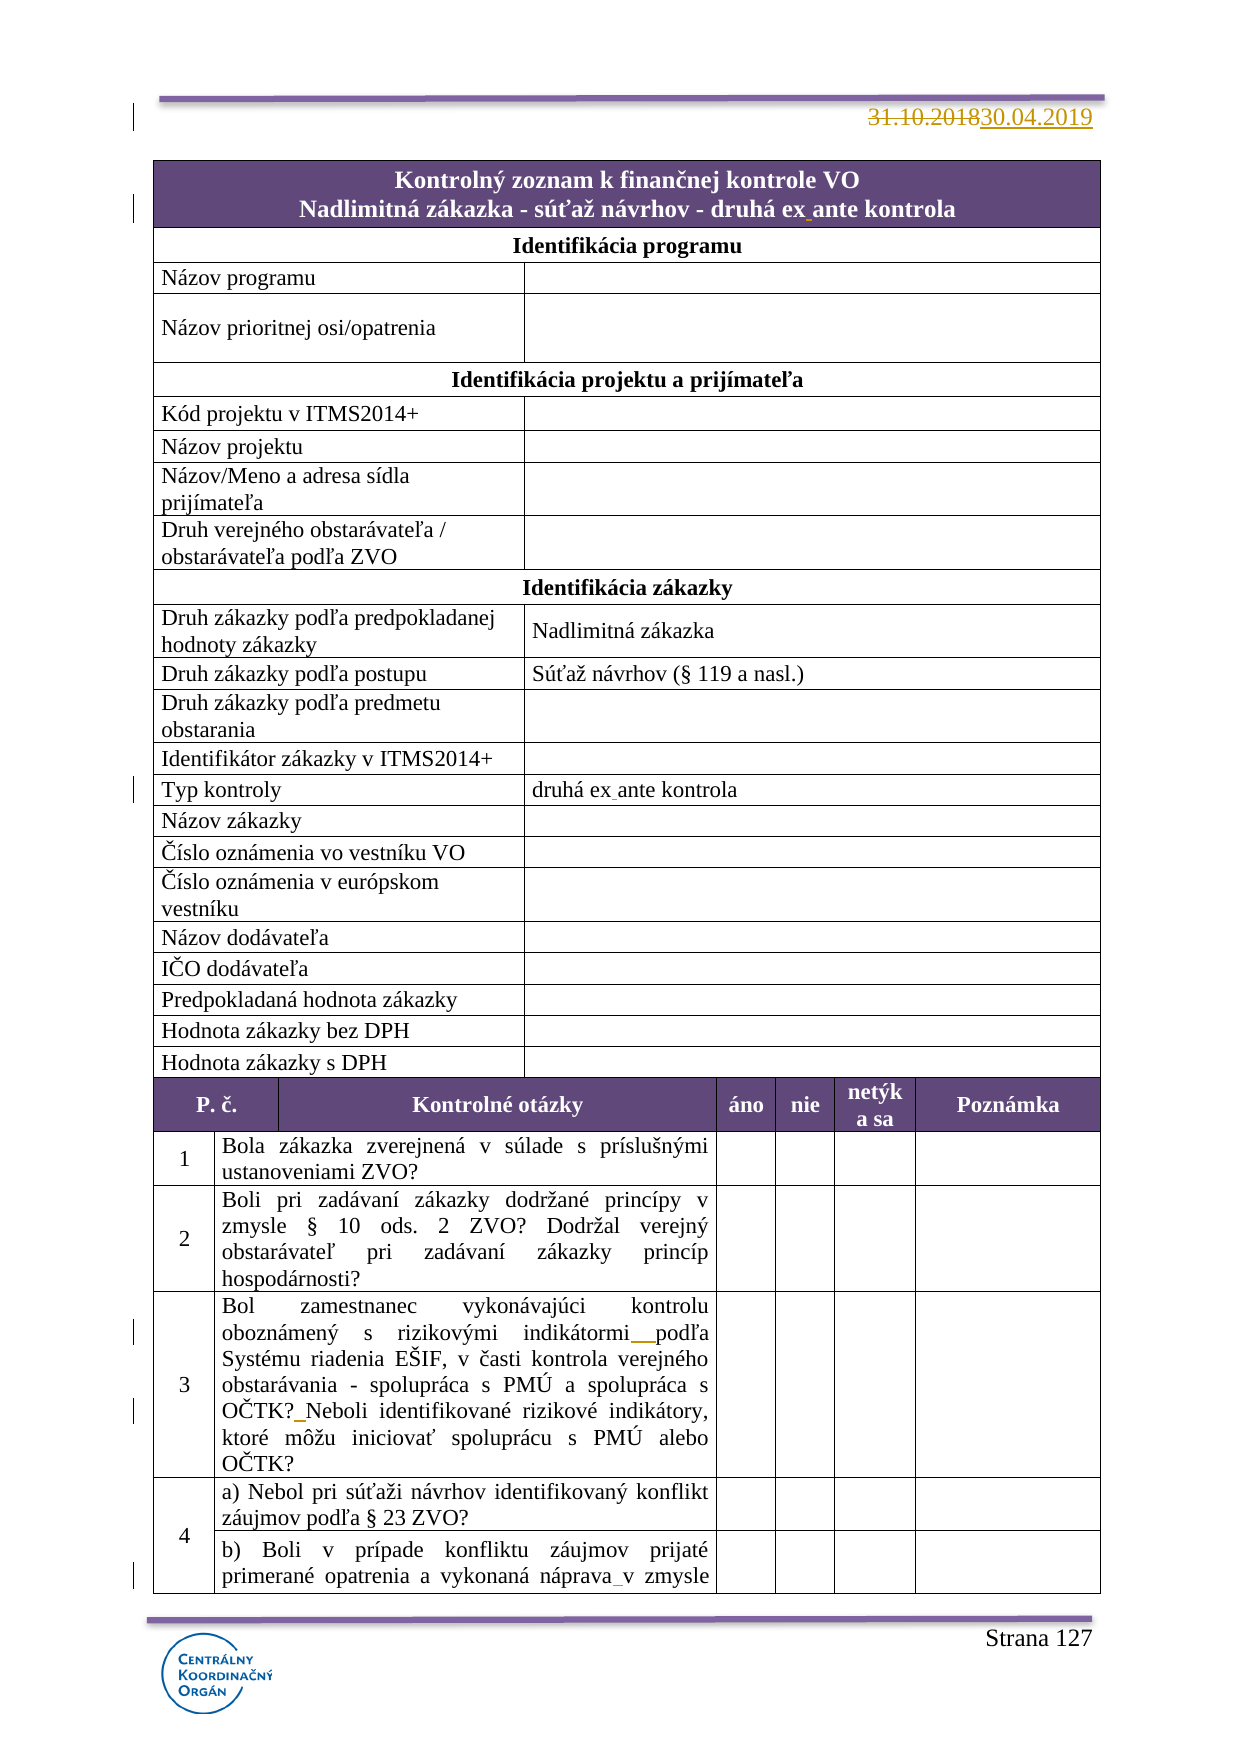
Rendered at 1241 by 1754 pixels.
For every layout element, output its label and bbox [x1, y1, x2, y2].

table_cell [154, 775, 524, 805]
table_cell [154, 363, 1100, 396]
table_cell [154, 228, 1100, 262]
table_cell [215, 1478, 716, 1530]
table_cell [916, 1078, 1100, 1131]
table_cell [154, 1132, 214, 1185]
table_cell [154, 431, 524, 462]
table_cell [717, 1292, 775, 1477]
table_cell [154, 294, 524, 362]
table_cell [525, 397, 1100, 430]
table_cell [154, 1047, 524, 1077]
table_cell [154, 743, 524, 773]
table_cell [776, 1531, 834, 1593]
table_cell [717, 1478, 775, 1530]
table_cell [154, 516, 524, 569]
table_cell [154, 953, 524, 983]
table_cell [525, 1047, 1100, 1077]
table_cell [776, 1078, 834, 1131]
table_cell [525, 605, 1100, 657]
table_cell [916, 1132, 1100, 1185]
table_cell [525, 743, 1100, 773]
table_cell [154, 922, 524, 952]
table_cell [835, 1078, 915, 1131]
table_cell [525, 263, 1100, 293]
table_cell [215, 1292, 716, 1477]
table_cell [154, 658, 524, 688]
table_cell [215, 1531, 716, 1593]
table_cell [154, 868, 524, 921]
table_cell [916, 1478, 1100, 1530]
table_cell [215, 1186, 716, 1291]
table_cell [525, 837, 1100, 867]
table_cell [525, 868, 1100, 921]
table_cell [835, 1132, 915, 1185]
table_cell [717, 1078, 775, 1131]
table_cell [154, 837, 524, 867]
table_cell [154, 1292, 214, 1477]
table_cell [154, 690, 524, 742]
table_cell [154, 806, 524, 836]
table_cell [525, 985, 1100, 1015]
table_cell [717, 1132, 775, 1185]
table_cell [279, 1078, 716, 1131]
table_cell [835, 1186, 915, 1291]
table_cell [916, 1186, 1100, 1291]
picture [159, 1631, 272, 1713]
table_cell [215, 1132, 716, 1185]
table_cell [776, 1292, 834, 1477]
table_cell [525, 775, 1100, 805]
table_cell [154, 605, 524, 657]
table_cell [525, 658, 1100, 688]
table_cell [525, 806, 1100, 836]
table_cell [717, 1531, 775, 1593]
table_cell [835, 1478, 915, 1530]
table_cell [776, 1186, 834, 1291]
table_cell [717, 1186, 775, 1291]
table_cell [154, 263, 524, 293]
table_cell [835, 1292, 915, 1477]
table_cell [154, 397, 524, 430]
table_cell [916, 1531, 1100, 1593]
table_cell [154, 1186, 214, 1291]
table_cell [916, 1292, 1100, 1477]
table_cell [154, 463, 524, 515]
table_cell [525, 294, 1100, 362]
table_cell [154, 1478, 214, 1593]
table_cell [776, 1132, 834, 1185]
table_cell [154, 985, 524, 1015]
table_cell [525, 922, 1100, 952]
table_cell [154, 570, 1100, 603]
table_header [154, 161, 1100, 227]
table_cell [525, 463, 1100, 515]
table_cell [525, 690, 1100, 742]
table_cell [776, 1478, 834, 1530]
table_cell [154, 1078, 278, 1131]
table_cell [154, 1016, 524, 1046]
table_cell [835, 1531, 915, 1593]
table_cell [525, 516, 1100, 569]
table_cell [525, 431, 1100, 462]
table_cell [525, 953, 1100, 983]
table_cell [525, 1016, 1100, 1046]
